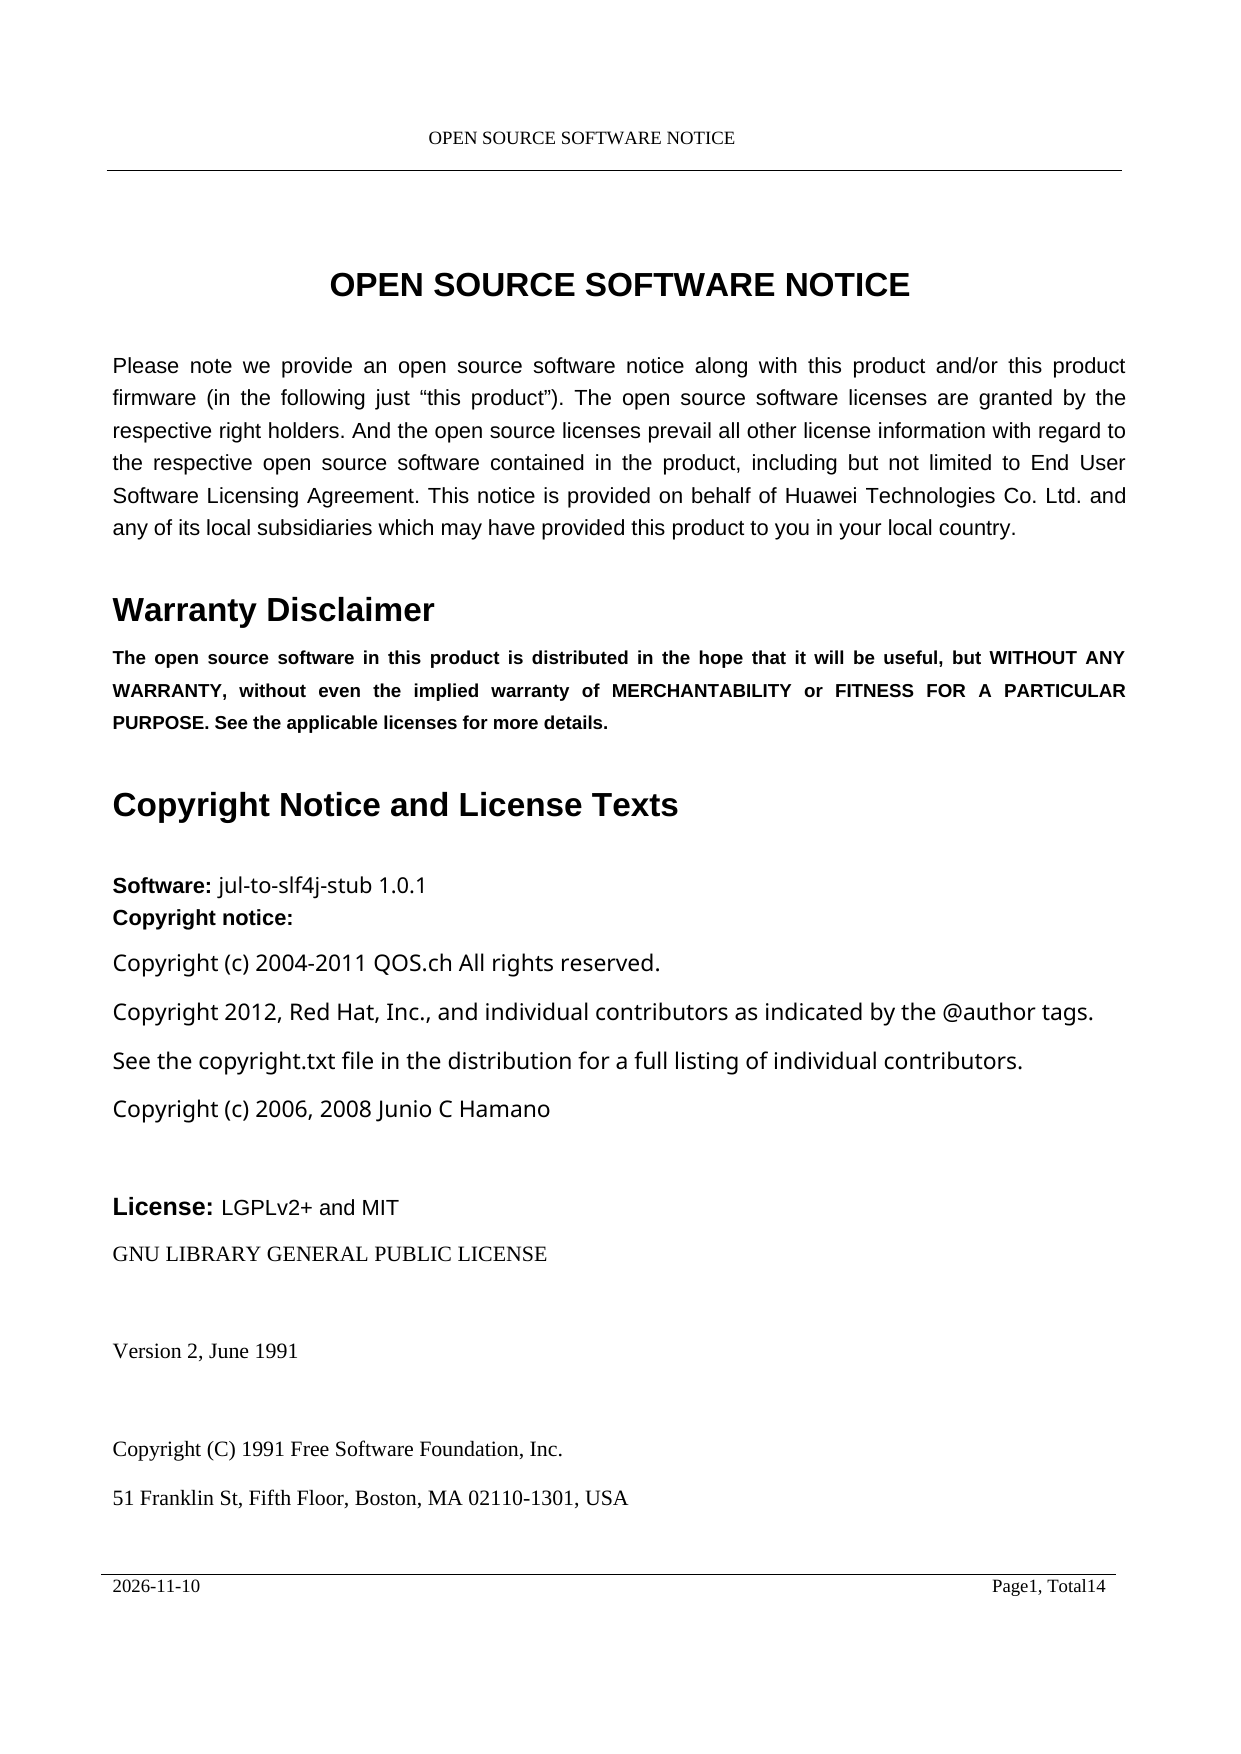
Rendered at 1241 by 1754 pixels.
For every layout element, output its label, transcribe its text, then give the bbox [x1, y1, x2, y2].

text Software: jul-to-slf4j-stub 1.0.1 [112, 869, 1128, 901]
text Warranty Disclaimer [112, 576, 1128, 641]
text Copyright Notice and License Texts [112, 771, 1128, 836]
text Copyright notice: [112, 901, 1128, 934]
text Please note we provide an open source software notice along with this product and/or this product firmware (in the following just “this product”). The open source software licenses are granted by the respective right holders. And the open source licenses prevail all other license information with regard to the respective open source software contained in the product, including but not limited to End User Software Licensing Agreement. This notice is provided on behalf of Huawei Technologies Co. Ltd. and any of its local subsidiaries which may have provided this product to you in your local country. [112, 349, 1128, 544]
text The open source software in this product is distributed in the hope that it will be useful, but WITHOUT ANY WARRANTY, without even the implied warranty of MERCHANTABILITY or FITNESS FOR A PARTICULAR PURPOSE. See the applicable licenses for more details. [112, 641, 1128, 739]
text License: LGPLv2+ and MIT [112, 1190, 1128, 1223]
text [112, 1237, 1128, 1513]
text Copyright (c) 2004-2011 QOS.ch All rights reserved. Copyright 2012, Red Hat, Inc., and individual contributors as indicated by the @author tags. See the copyright.txt file in the distribution for a full listing of individual contributors. Copyright (c) 2006, 2008 Junio C Hamano [112, 947, 1128, 1174]
text OPEN SOURCE SOFTWARE NOTICE [112, 251, 1128, 316]
